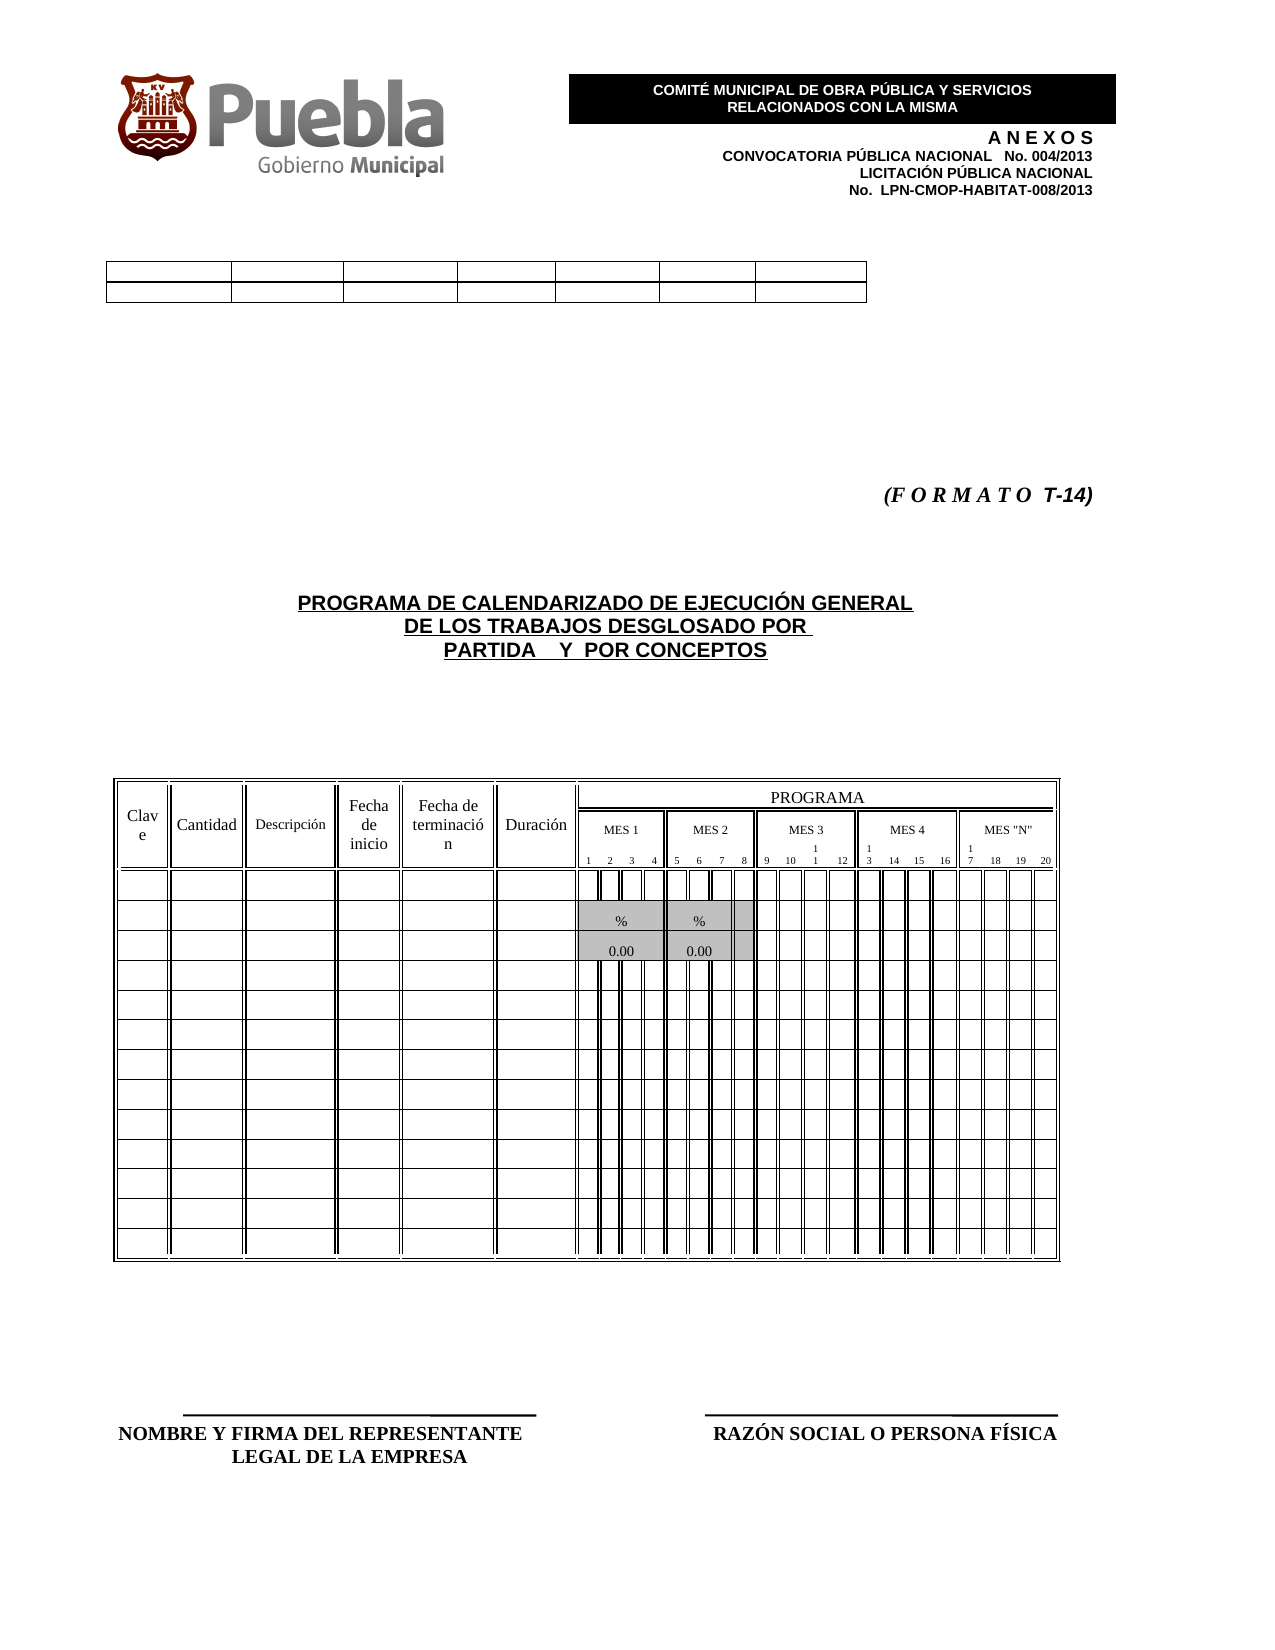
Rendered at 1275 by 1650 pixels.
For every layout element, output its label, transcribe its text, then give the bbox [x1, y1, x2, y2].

table_cell [758, 961, 776, 989]
table_cell [859, 1050, 879, 1079]
table_cell [247, 1080, 334, 1109]
table_cell [960, 961, 981, 989]
table_cell [172, 931, 242, 960]
table_cell MES 3 [758, 812, 854, 837]
table_cell [713, 991, 731, 1019]
table_cell [983, 1229, 1008, 1258]
table_cell 14 [881, 837, 906, 867]
table_cell [830, 931, 854, 960]
table_cell [758, 931, 776, 960]
table_cell [339, 991, 399, 1019]
table_cell [1035, 1050, 1056, 1079]
table_cell [401, 1229, 495, 1258]
table_cell [1035, 1169, 1056, 1198]
table_cell [247, 1020, 334, 1049]
table_cell [602, 961, 618, 989]
table_cell [859, 901, 879, 930]
table_cell [758, 871, 776, 900]
table_cell 12 [828, 837, 854, 867]
table_cell [600, 1229, 620, 1258]
table_cell [713, 1169, 731, 1198]
table_cell [960, 871, 981, 900]
table_cell [579, 961, 597, 989]
table_cell [960, 1199, 981, 1228]
table_cell [645, 1020, 663, 1049]
text LEGAL DE [118, 1445, 1092, 1468]
table_cell [909, 991, 929, 1019]
table_cell % [579, 901, 663, 930]
table_cell [884, 1050, 904, 1079]
table_cell 4 [643, 837, 663, 867]
table_cell [645, 1140, 663, 1168]
table_cell [1010, 1140, 1031, 1168]
table_cell [1010, 931, 1031, 960]
table_cell [859, 871, 879, 900]
table_cell [668, 1080, 686, 1109]
table_cell [985, 1169, 1006, 1198]
table_cell [780, 991, 801, 1019]
table_cell [830, 1080, 854, 1109]
table_cell [690, 1110, 708, 1138]
table_header Fecha de inicio [337, 779, 401, 867]
table_cell [985, 931, 1006, 960]
table_cell [458, 283, 555, 302]
table_cell [645, 1169, 663, 1198]
table_cell [805, 901, 826, 930]
table_cell [985, 871, 1006, 900]
table_cell 5 [668, 837, 688, 867]
table_cell [735, 1050, 753, 1079]
table_cell [118, 1110, 167, 1138]
table_cell [735, 991, 753, 1019]
table_cell MES 1 [579, 812, 663, 837]
table_cell [660, 283, 755, 302]
table_cell [805, 931, 826, 960]
table_cell MES 4 [859, 812, 956, 837]
table_cell [931, 1229, 958, 1258]
table_cell 9 [758, 837, 778, 867]
table_cell [735, 1020, 753, 1049]
table_cell [780, 1080, 801, 1109]
table_cell [909, 1199, 929, 1228]
table_cell [579, 1110, 597, 1138]
table_cell [805, 991, 826, 1019]
table_cell [859, 1110, 879, 1138]
table_cell [909, 1050, 929, 1079]
table_cell [643, 1229, 665, 1258]
table_cell [909, 1080, 929, 1109]
table_cell [403, 1169, 493, 1198]
table_cell [602, 1140, 618, 1168]
table_cell [623, 1140, 641, 1168]
table_cell [830, 961, 854, 989]
text PARTIDA Y POR CONCEPTOS [118, 638, 1092, 662]
table_cell [830, 1110, 854, 1138]
table_cell MES 2 [668, 812, 753, 837]
table_cell 0.00 [668, 931, 731, 960]
table_cell [934, 991, 956, 1019]
table_cell [884, 931, 904, 960]
table_cell [758, 901, 776, 930]
table_cell [1035, 961, 1056, 989]
table_cell [403, 1140, 493, 1168]
table_cell [1035, 931, 1056, 960]
table_cell [780, 1020, 801, 1049]
table_cell [1035, 901, 1056, 930]
table_cell [758, 1110, 776, 1138]
table_cell [713, 871, 731, 900]
table_cell [934, 901, 956, 930]
table_cell [668, 1140, 686, 1168]
table_cell [778, 1229, 803, 1258]
table_cell [758, 1199, 776, 1228]
table_cell [244, 1229, 337, 1258]
table_cell [830, 1020, 854, 1049]
table_cell [247, 1169, 334, 1198]
table_cell [985, 1050, 1006, 1079]
table_cell [985, 901, 1006, 930]
table_cell [758, 1140, 776, 1168]
table_cell [498, 931, 575, 960]
table_cell [623, 991, 641, 1019]
table_cell [690, 961, 708, 989]
table_cell [934, 871, 956, 900]
table_cell [623, 1080, 641, 1109]
table_cell [830, 901, 854, 930]
table_cell [909, 1020, 929, 1049]
table_cell 15 [906, 837, 931, 867]
table_cell 1 [579, 837, 599, 867]
table_cell [884, 961, 904, 989]
table_cell [339, 1050, 399, 1079]
table_cell [690, 1169, 708, 1198]
table_cell [909, 1140, 929, 1168]
table_cell [758, 1080, 776, 1109]
table_cell [403, 1050, 493, 1079]
table_header Descripción [244, 779, 337, 867]
table_cell [403, 1199, 493, 1228]
table_cell [960, 1050, 981, 1079]
table_cell [403, 1080, 493, 1109]
table_cell [660, 262, 755, 281]
table_cell 0.00 [579, 931, 663, 960]
table_cell [909, 871, 929, 900]
table_cell [577, 1229, 599, 1258]
table_cell [710, 1229, 733, 1258]
table_cell [645, 1080, 663, 1109]
table_cell [884, 1169, 904, 1198]
table_cell [859, 1169, 879, 1198]
table_cell [498, 1050, 575, 1079]
table_cell [668, 1110, 686, 1138]
table_cell [403, 991, 493, 1019]
table_cell [668, 1169, 686, 1198]
table_cell [881, 1229, 906, 1258]
table_cell 20 [1033, 837, 1056, 867]
table_cell [756, 283, 866, 302]
table_cell [339, 961, 399, 989]
table_cell 13 [859, 837, 881, 867]
table_cell [735, 1140, 753, 1168]
table_header PROGRAMA [577, 782, 1056, 807]
table_cell [856, 1229, 881, 1258]
table_cell [690, 1199, 708, 1228]
table_cell [172, 961, 242, 989]
table_cell [623, 1110, 641, 1138]
table_cell [498, 1169, 575, 1198]
table_cell [339, 1140, 399, 1168]
table_cell [602, 1080, 618, 1109]
table_cell [602, 1110, 618, 1138]
table_cell [247, 1199, 334, 1228]
table_cell [690, 1140, 708, 1168]
table_cell [344, 283, 457, 302]
text (F O R M A T O T-14) [118, 482, 1092, 508]
table_cell [339, 871, 399, 900]
table_cell [803, 1229, 828, 1258]
table_cell [758, 1050, 776, 1079]
table_cell [1010, 1199, 1031, 1228]
table_cell [934, 1080, 956, 1109]
table_cell [339, 901, 399, 930]
table_cell [118, 1229, 169, 1258]
table_cell [960, 1080, 981, 1109]
table_cell [756, 262, 866, 281]
table_cell [1010, 1169, 1031, 1198]
table_cell [780, 931, 801, 960]
table_cell [830, 991, 854, 1019]
table_cell [579, 871, 597, 900]
table_cell [735, 931, 753, 960]
table_cell [1010, 1050, 1031, 1079]
table_cell [172, 1020, 242, 1049]
table_cell [780, 1199, 801, 1228]
table_cell [579, 1140, 597, 1168]
table_cell [247, 931, 334, 960]
table_cell [1033, 867, 1058, 900]
table_cell 6 [688, 837, 710, 867]
table_cell [172, 1169, 242, 1198]
table_cell [780, 1140, 801, 1168]
table_cell [735, 1199, 753, 1228]
table_cell [884, 991, 904, 1019]
table_cell [665, 1229, 688, 1258]
table_cell [556, 262, 659, 281]
table_cell [884, 1110, 904, 1138]
table_cell [830, 1199, 854, 1228]
table_cell [805, 1199, 826, 1228]
table_cell [498, 1110, 575, 1138]
table_cell [623, 1199, 641, 1228]
table_header Duración [495, 779, 577, 867]
table_cell MES "N" [958, 807, 1058, 837]
table_cell [960, 901, 981, 930]
table_cell [713, 1199, 731, 1228]
table_cell [828, 1229, 856, 1258]
table_cell [172, 901, 242, 930]
table_cell [1010, 901, 1031, 930]
table_cell 18 [983, 837, 1008, 867]
table_cell [172, 1080, 242, 1109]
table_cell [247, 1110, 334, 1138]
table_cell [118, 1050, 167, 1079]
table_cell [830, 1140, 854, 1168]
table_cell [859, 1020, 879, 1049]
table_cell [805, 1080, 826, 1109]
table_cell [755, 1229, 778, 1258]
table_cell [339, 1080, 399, 1109]
table_cell [1033, 1229, 1056, 1258]
table_cell [498, 991, 575, 1019]
table_cell [668, 1050, 686, 1079]
table_cell [909, 1169, 929, 1198]
table_cell [602, 871, 618, 900]
table_cell [1010, 1110, 1031, 1138]
table_cell [735, 1110, 753, 1138]
table_cell [985, 1140, 1006, 1168]
table_cell [645, 991, 663, 1019]
table_cell [859, 961, 879, 989]
table_cell [623, 1169, 641, 1198]
table_cell [884, 901, 904, 930]
table_cell [498, 961, 575, 989]
table_header Cantidad [169, 779, 244, 867]
table_cell [337, 1229, 401, 1258]
table_cell [960, 1140, 981, 1168]
table_cell [403, 1020, 493, 1049]
table_cell [118, 1199, 167, 1228]
table_cell 2 [600, 837, 620, 867]
table_cell [169, 1229, 244, 1258]
table_cell [645, 1110, 663, 1138]
table_cell [1035, 1199, 1056, 1228]
table_cell [1010, 1080, 1031, 1109]
table_cell 10 [778, 837, 803, 867]
text DE LOS TRABAJOS DESGLOSADO POR [118, 614, 1092, 638]
table_cell [735, 961, 753, 989]
table_cell 19 [1008, 837, 1033, 867]
table_cell [232, 283, 343, 302]
table_cell 3 [620, 837, 643, 867]
table_cell [960, 1110, 981, 1138]
table_header Clave [116, 779, 169, 867]
table_cell [688, 1229, 710, 1258]
table_cell [805, 1110, 826, 1138]
table_cell [690, 1080, 708, 1109]
table_cell [623, 1020, 641, 1049]
table_cell [579, 1169, 597, 1198]
table_cell [1035, 1110, 1056, 1138]
table_cell [859, 931, 879, 960]
table_cell [172, 1199, 242, 1228]
table_cell [805, 1140, 826, 1168]
table_cell [909, 901, 929, 930]
table_header Fecha de terminación [401, 779, 495, 867]
table_cell [172, 991, 242, 1019]
table_cell [498, 871, 575, 900]
table_cell [232, 262, 343, 281]
table_cell [960, 1020, 981, 1049]
table_cell [713, 1080, 731, 1109]
table_cell [909, 961, 929, 989]
table_cell [1035, 991, 1056, 1019]
table_cell [172, 1110, 242, 1138]
table_cell [620, 1229, 643, 1258]
table_cell [805, 1050, 826, 1079]
table_cell [960, 1169, 981, 1198]
table_cell [602, 1020, 618, 1049]
table_cell 16 [931, 837, 956, 867]
table_cell [690, 871, 708, 900]
table_cell [172, 1140, 242, 1168]
table_cell [579, 1050, 597, 1079]
table_cell [339, 1169, 399, 1198]
table_cell [830, 871, 854, 900]
table_cell [735, 871, 753, 900]
table_cell [645, 871, 663, 900]
table_cell [859, 1199, 879, 1228]
table_cell [934, 931, 956, 960]
table_cell [556, 283, 659, 302]
table_cell [116, 867, 169, 900]
table_cell [805, 1020, 826, 1049]
table_cell [934, 1110, 956, 1138]
table_cell [339, 1020, 399, 1049]
table_cell [780, 901, 801, 930]
table_cell [645, 1050, 663, 1079]
table_cell [623, 871, 641, 900]
table_cell 17 [960, 837, 983, 867]
table_cell [403, 961, 493, 989]
table_cell [884, 871, 904, 900]
table_cell [344, 262, 457, 281]
table_cell [118, 1169, 167, 1198]
table_cell [884, 1020, 904, 1049]
table_cell [780, 1110, 801, 1138]
table_cell [118, 901, 167, 930]
table_cell [934, 961, 956, 989]
table_cell [645, 961, 663, 989]
picture [118, 73, 444, 177]
table_cell [247, 991, 334, 1019]
table_cell [805, 1169, 826, 1198]
table_cell [118, 961, 167, 989]
table_cell [934, 1140, 956, 1168]
table_cell [339, 931, 399, 960]
table_cell [780, 1169, 801, 1198]
table_cell [403, 1110, 493, 1138]
table_cell [118, 1020, 167, 1049]
table_cell [884, 1140, 904, 1168]
table_cell [859, 991, 879, 1019]
table_cell [1010, 1020, 1031, 1049]
table_cell [958, 1229, 983, 1258]
table_cell [602, 1169, 618, 1198]
table_cell [579, 1080, 597, 1109]
table_cell % [668, 901, 731, 930]
table_cell 11 [803, 837, 828, 867]
table_cell [339, 1199, 399, 1228]
table_cell [247, 1050, 334, 1079]
table_cell [985, 1110, 1006, 1138]
table_cell [247, 961, 334, 989]
table_cell [884, 1199, 904, 1228]
table_cell [960, 931, 981, 960]
table_cell [713, 1050, 731, 1079]
table_cell [805, 961, 826, 989]
table_cell [859, 1140, 879, 1168]
table_cell [498, 1140, 575, 1168]
table_cell [690, 1020, 708, 1049]
table_cell [735, 1169, 753, 1198]
table_cell [909, 1110, 929, 1138]
table_cell [623, 1050, 641, 1079]
table_cell [623, 961, 641, 989]
table_cell [934, 1050, 956, 1079]
table_cell [758, 1020, 776, 1049]
table_cell [579, 991, 597, 1019]
table_cell [780, 1050, 801, 1079]
table_cell [579, 1199, 597, 1228]
table_cell [1010, 961, 1031, 989]
table_cell [645, 1199, 663, 1228]
table_cell 7 [710, 837, 733, 867]
table_cell [1010, 991, 1031, 1019]
table_cell [1035, 1080, 1056, 1109]
table_cell [107, 283, 231, 302]
table_cell [780, 871, 801, 900]
text PROGRAMA DE CALENDARIZADO DE EJECUCIÓN GENERAL [118, 590, 1092, 614]
table_cell [758, 1169, 776, 1198]
table_cell [579, 1020, 597, 1049]
table_cell [780, 961, 801, 989]
text NOMBRE Y FIRMA DEL REPRESENTANTE RAZÓN SOCIAL O PERSONA FÍSICA [118, 1422, 1092, 1445]
table_cell [985, 991, 1006, 1019]
table_cell [107, 262, 231, 281]
table_cell [247, 871, 334, 900]
table_cell [668, 991, 686, 1019]
table_cell [602, 1199, 618, 1228]
table_cell [498, 1020, 575, 1049]
table_cell [985, 1020, 1006, 1049]
table_cell [985, 961, 1006, 989]
table_cell [495, 1229, 577, 1258]
table_cell [713, 1110, 731, 1138]
table_cell [1035, 1140, 1056, 1168]
table_cell [735, 1080, 753, 1109]
table_cell [668, 1020, 686, 1049]
table_cell [805, 871, 826, 900]
table_cell [602, 1050, 618, 1079]
table_cell [758, 991, 776, 1019]
table_cell [668, 871, 686, 900]
table_cell [498, 1199, 575, 1228]
table_cell [498, 1080, 575, 1109]
table_cell [690, 991, 708, 1019]
table_cell [118, 1080, 167, 1109]
table_cell [985, 1199, 1006, 1228]
table_cell [830, 1050, 854, 1079]
table_cell [118, 931, 167, 960]
table_cell [909, 931, 929, 960]
table_cell [1010, 871, 1031, 900]
table_cell [934, 1169, 956, 1198]
table_cell [458, 262, 555, 281]
table_cell [668, 961, 686, 989]
table_cell [403, 901, 493, 930]
table_cell [247, 1140, 334, 1168]
table_cell [403, 871, 493, 900]
table_cell [247, 901, 334, 930]
table_cell [830, 1169, 854, 1198]
table_cell [118, 991, 167, 1019]
table_cell [859, 1080, 879, 1109]
table_cell [733, 1229, 755, 1258]
table_cell [934, 1020, 956, 1049]
table_cell [498, 901, 575, 930]
table_cell [906, 1229, 931, 1258]
table_cell [602, 991, 618, 1019]
table_cell [668, 1199, 686, 1228]
table_cell [960, 991, 981, 1019]
table_cell [1035, 1020, 1056, 1049]
table_cell [172, 871, 242, 900]
table_cell [403, 931, 493, 960]
table_cell [339, 1110, 399, 1138]
table_cell [934, 1199, 956, 1228]
table_cell [1008, 1229, 1033, 1258]
table_cell 8 [733, 837, 753, 867]
table_cell [884, 1080, 904, 1109]
table_cell [690, 1050, 708, 1079]
table_cell [713, 1140, 731, 1168]
table_cell [985, 1080, 1006, 1109]
table_cell [713, 1020, 731, 1049]
table_cell [713, 961, 731, 989]
table_cell [172, 1050, 242, 1079]
table_cell [735, 901, 753, 930]
table_cell [118, 1140, 167, 1168]
